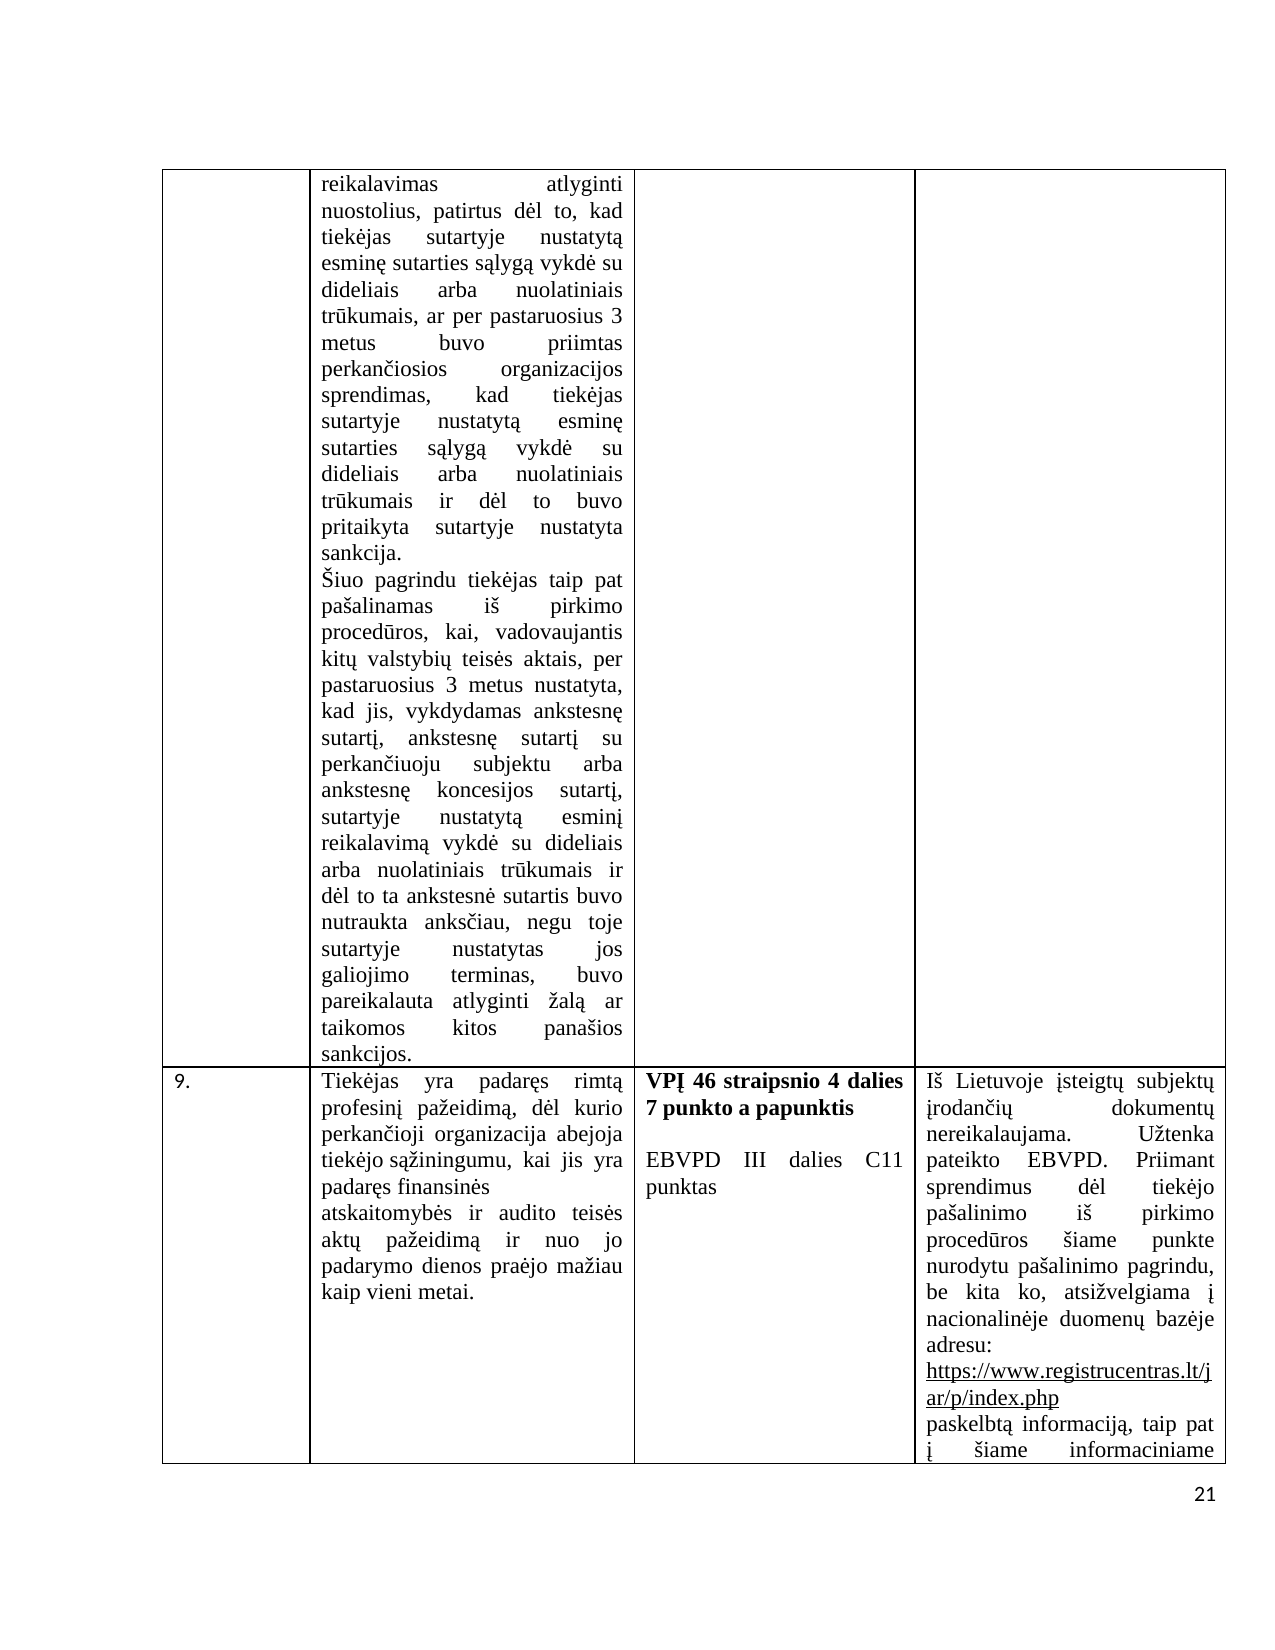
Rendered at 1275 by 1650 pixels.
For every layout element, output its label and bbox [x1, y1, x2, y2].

table_cell [635, 170, 914, 1066]
table_cell [163, 170, 309, 1066]
table_cell [163, 1068, 309, 1463]
table_cell [311, 1068, 634, 1463]
table_cell [311, 170, 634, 1066]
table_cell [916, 1068, 1225, 1463]
table_cell [916, 170, 1225, 1066]
table_cell [635, 1068, 914, 1463]
